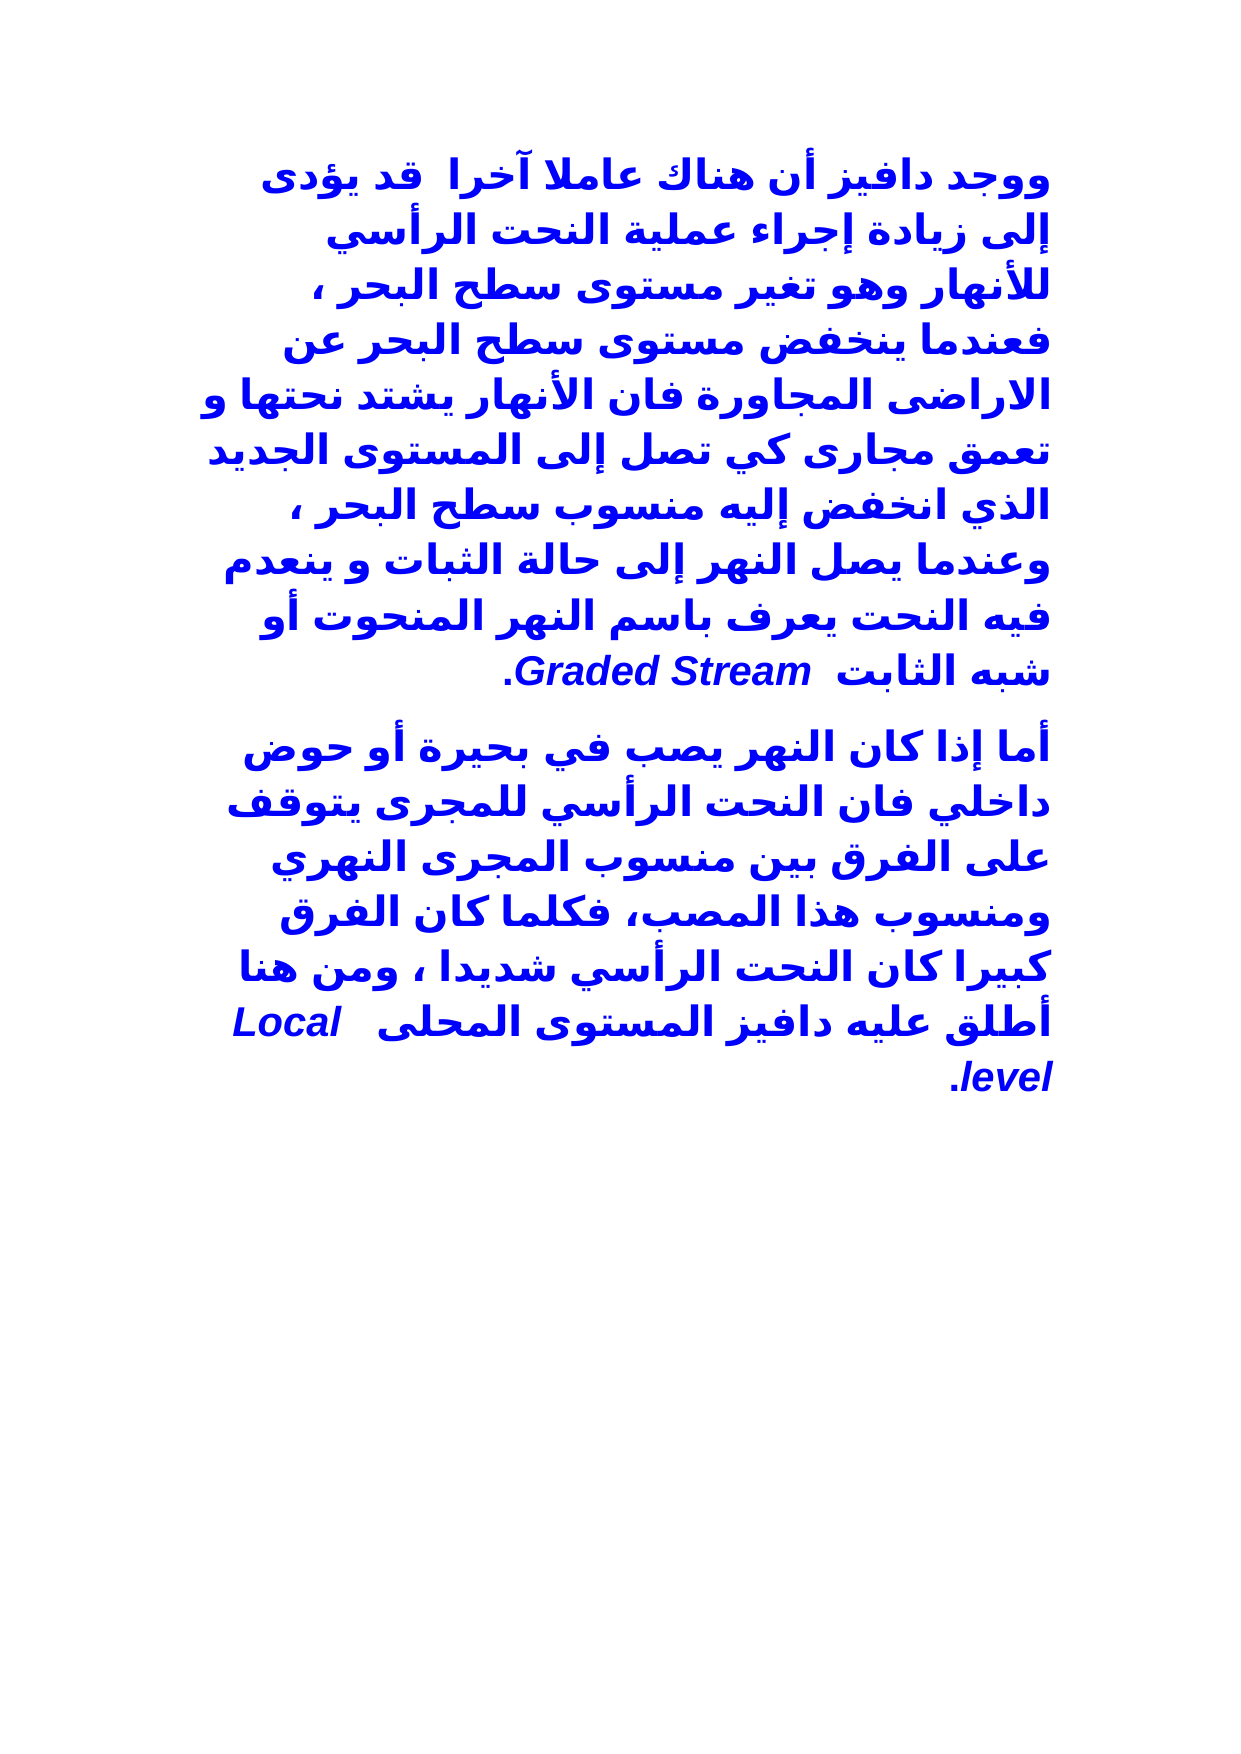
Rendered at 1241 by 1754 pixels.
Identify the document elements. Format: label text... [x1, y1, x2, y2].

text أما إذا كان النهر يصب في بحيرة أو حوض داخلي فان النحت الرأسي للمجرى يتوقف على الفرق بين منسوب المجرى النهري ومنسوب هذا المصب، فكلما كان الفرق كبيرا كان النحت الرأسي شديدا ، ومن هنا أطلق عليه دافيز المستوى المحلى Local level. [187, 722, 1053, 1100]
text ووجد دافيز أن هناك عاملا آخرا قد يؤدى إلى زيادة إجراء عملية النحت الرأسي للأنهار وهو تغير مستوى سطح البحر ، فعندما ينخفض مستوى سطح البحر عن الاراضى المجاورة فان الأنهار يشتد نحتها و تعمق مجارى كي تصل إلى المستوى الجديد الذي انخفض إليه منسوب سطح البحر ، وعندما يصل النهر إلى حالة الثبات و ينعدم فيه النحت يعرف باسم النهر المنحوت أو شبه الثابت Graded Stream. [187, 150, 1053, 694]
